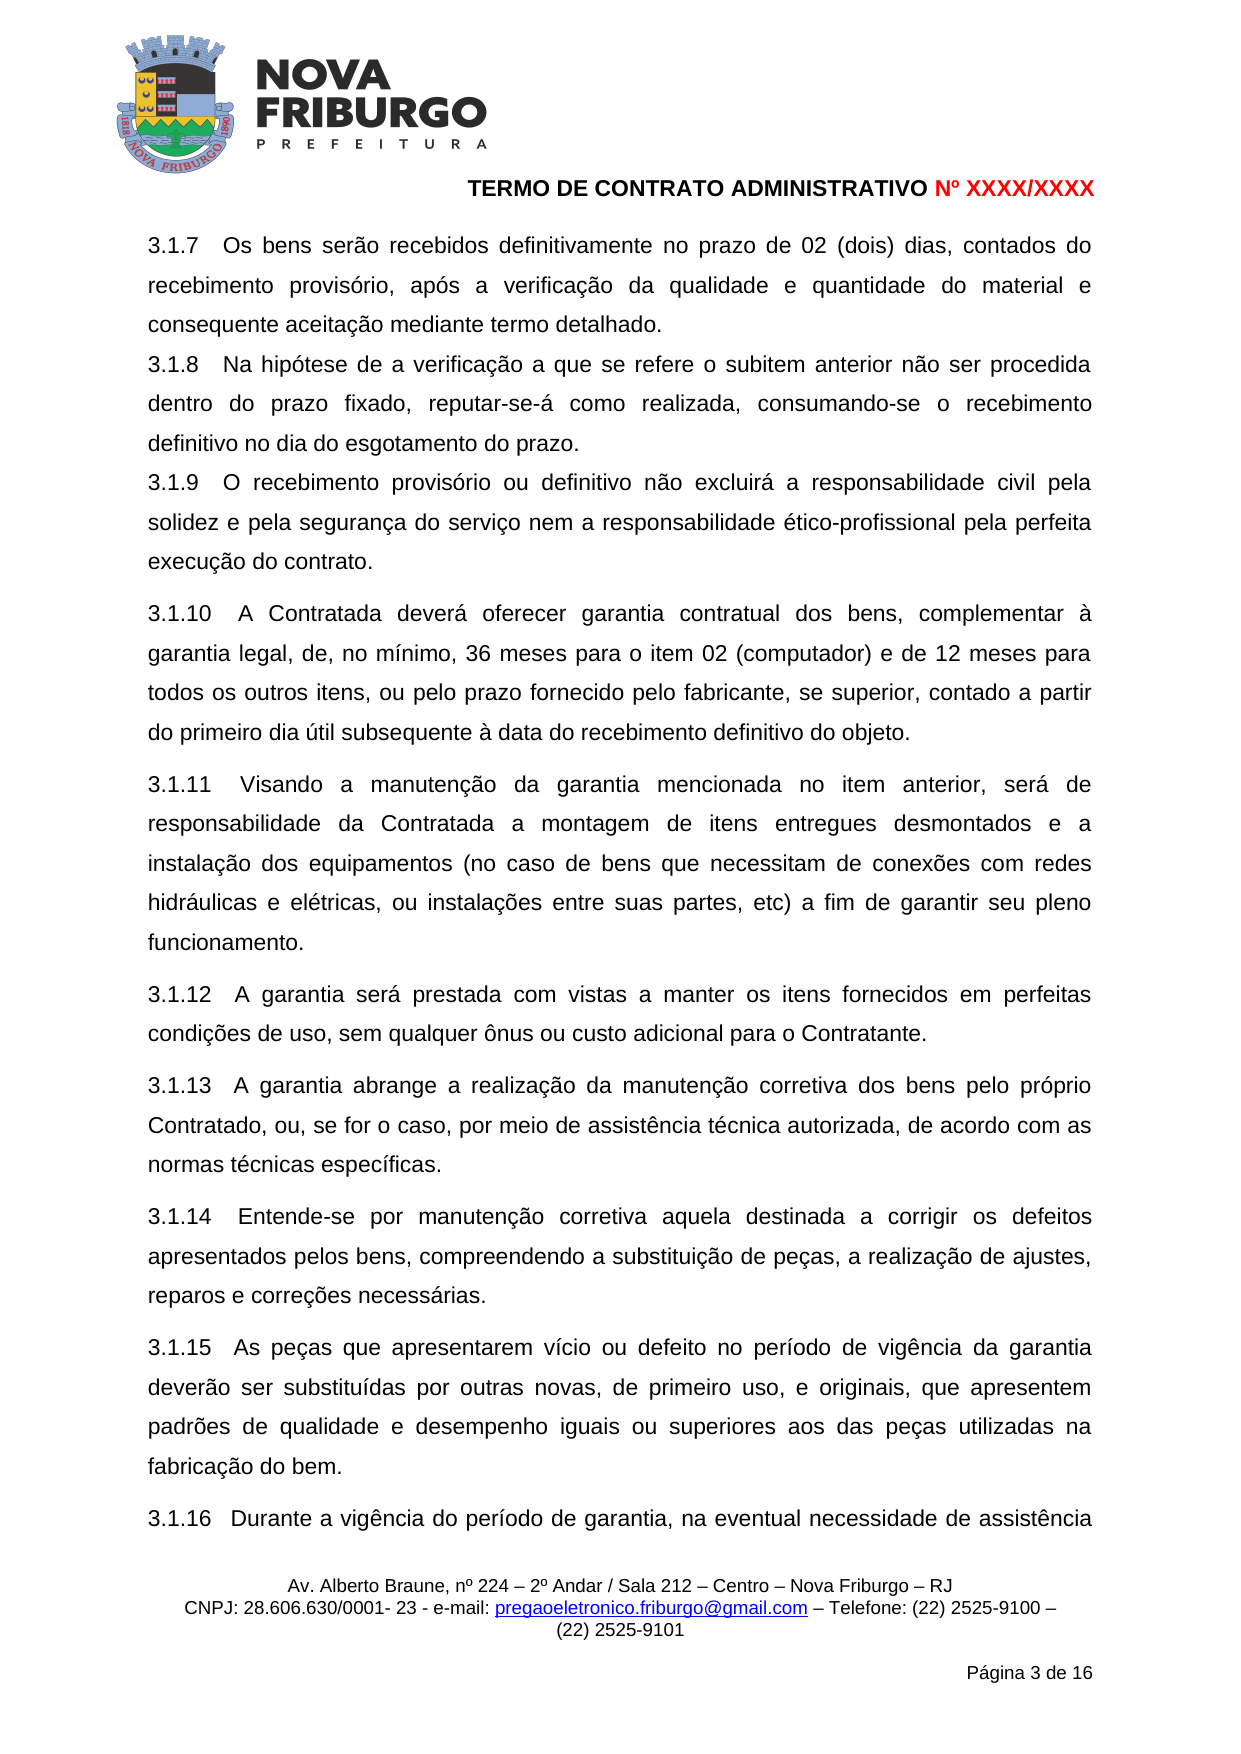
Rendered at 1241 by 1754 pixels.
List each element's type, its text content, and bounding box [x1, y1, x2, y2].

list As peças que apresentarem vício ou defeito no período de vigência da garantia deverão ser substituídas por outras novas, de primeiro uso, e originais, que apresentem padrões de qualidade e desempenho iguais ou superiores aos das peças utilizadas na fabricação do bem. [148, 1334, 1092, 1479]
list A garantia abrange a realização da manutenção corretiva dos bens pelo próprio Contratado, ou, se for o caso, por meio de assistência técnica autorizada, de acordo com as normas técnicas específicas. [148, 1072, 1092, 1177]
list A garantia será prestada com vistas a manter os itens fornecidos em perfeitas condições de uso, sem qualquer ônus ou custo adicional para o Contratante. [148, 981, 1092, 1046]
list O recebimento provisório ou definitivo não excluirá a responsabilidade civil pela solidez e pela segurança do serviço nem a responsabilidade ético-profissional pela perfeita execução do contrato. [148, 469, 1092, 574]
list Os bens serão recebidos definitivamente no prazo de 02 (dois) dias, contados do recebimento provisório, após a verificação da qualidade e quantidade do material e consequente aceitação mediante termo detalhado. [148, 232, 1092, 337]
list Na hipótese de a verificação a que se refere o subitem anterior não ser procedida dentro do prazo fixado, reputar-se-á como realizada, consumando-se o recebimento definitivo no dia do esgotamento do prazo. [148, 351, 1092, 456]
picture [103, 29, 500, 175]
list Entende-se por manutenção corretiva aquela destinada a corrigir os defeitos apresentados pelos bens, compreendendo a substituição de peças, a realização de ajustes, reparos e correções necessárias. [148, 1203, 1092, 1308]
list A Contratada deverá oferecer garantia contratual dos bens, complementar à garantia legal, de, no mínimo, 36 meses para o item 02 (computador) e de 12 meses para todos os outros itens, ou pelo prazo fornecido pelo fabricante, se superior, contado a partir do primeiro dia útil subsequente à data do recebimento definitivo do objeto. [148, 600, 1092, 745]
list Visando a manutenção da garantia mencionada no item anterior, será de responsabilidade da Contratada a montagem de itens entregues desmontados e a instalação dos equipamentos (no caso de bens que necessitam de conexões com redes hidráulicas e elétricas, ou instalações entre suas partes, etc) a fim de garantir seu pleno funcionamento. [148, 771, 1092, 955]
